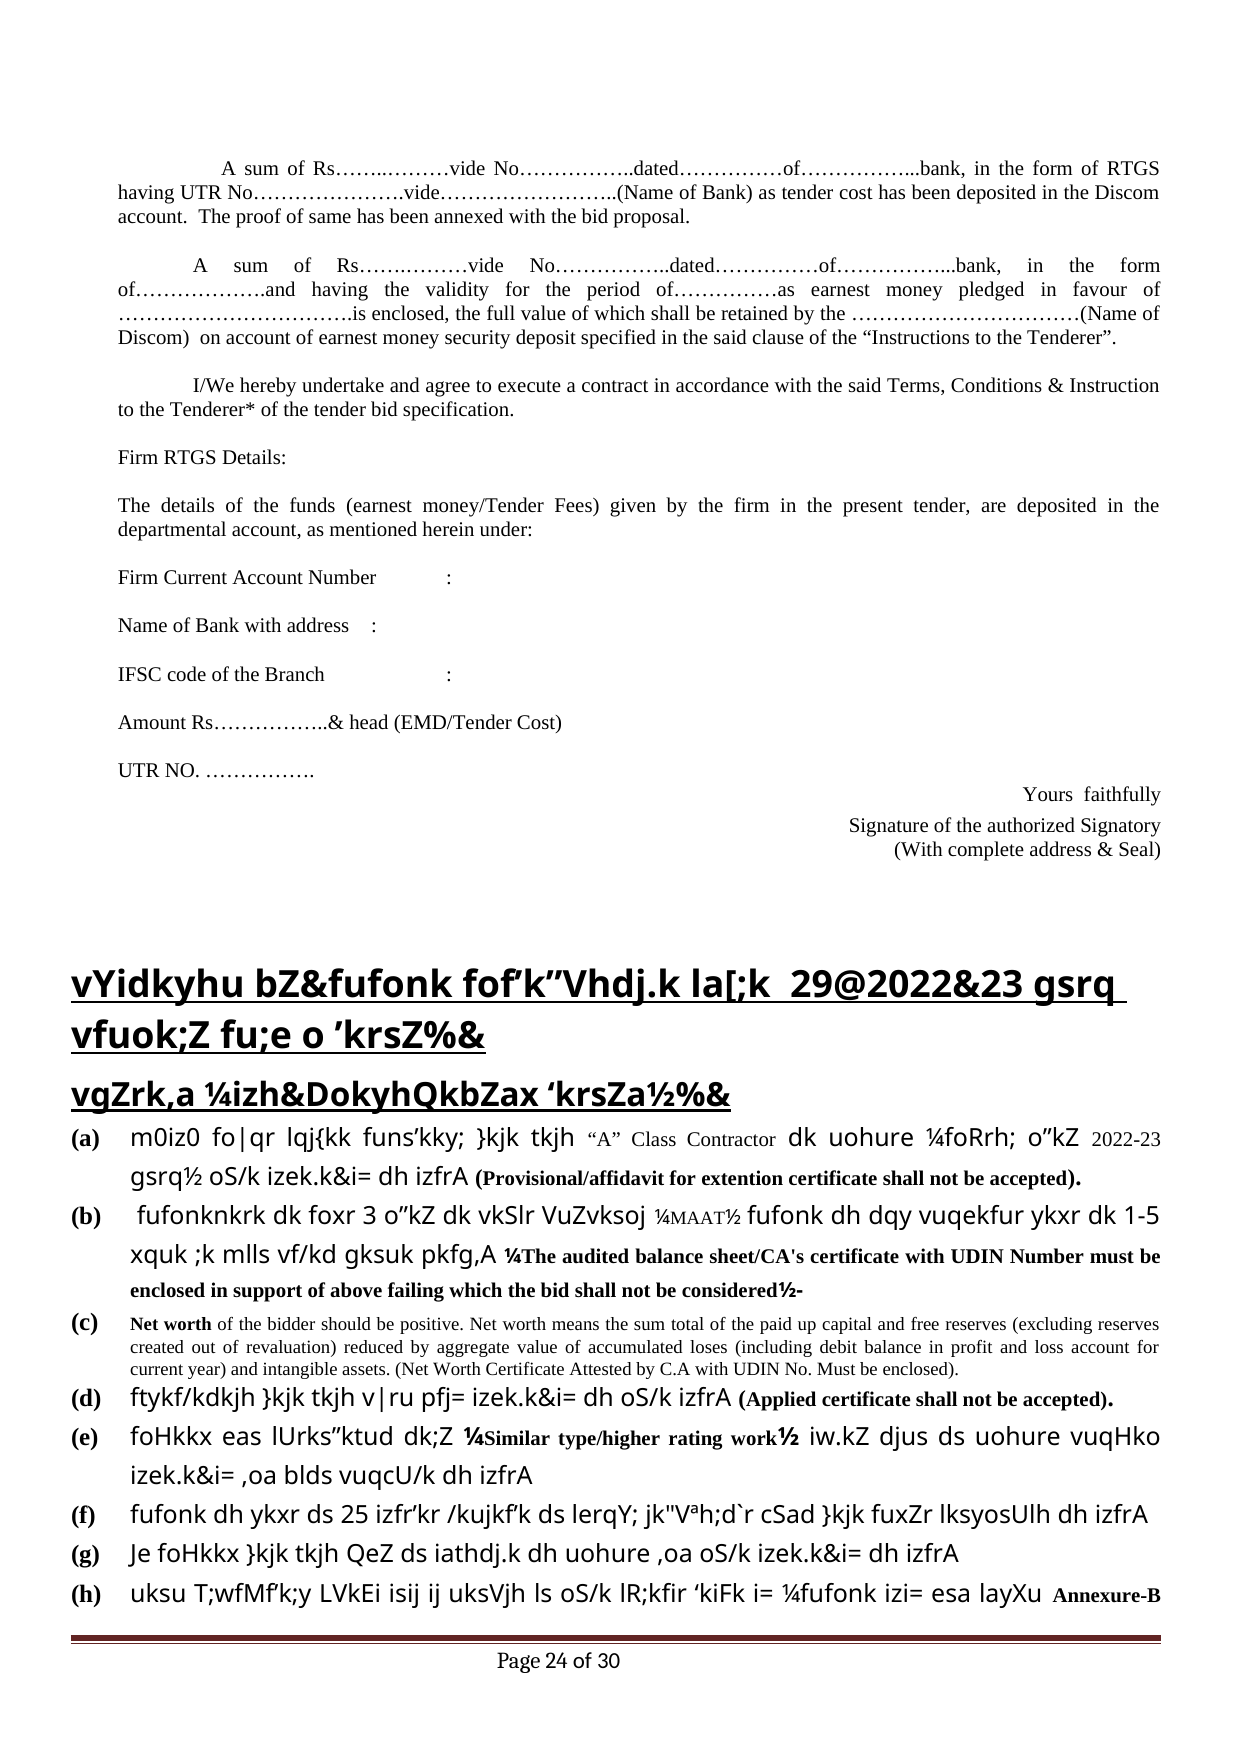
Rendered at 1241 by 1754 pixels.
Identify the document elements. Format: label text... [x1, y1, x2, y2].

text Signature of the authorized Signatory [71, 813, 1161, 837]
list ftykf/kdkjh }kjk tkjh v|ru pfj= izek.k&i= dh oS/k izfrA (Applied certificate shall not be accepted). [71, 1379, 1161, 1413]
list m0iz0 fo|qr lqj{kk funs’kky; }kjk tkjh “A” Class Contractor dk uohure ¼foRrh; o”kZ 2022-23 gsrq½ oS/k izek.k&i= dh izfrA (Provisional/affidavit for extention certificate shall not be accepted). [71, 1119, 1161, 1192]
text (With complete address & Seal) [71, 837, 1161, 861]
list Net worth of the bidder should be positive. Net worth means the sum total of the paid up capital and free reserves (excluding reserves created out of revaluation) reduced by aggregate value of accumulated loses (including debit balance in profit and loss account for current year) and intangible assets. (Net Worth Certificate Attested by C.A with UDIN No. Must be enclosed). [71, 1307, 1161, 1379]
text vgZrk,a ¼izh&DokyhQkbZax ‘krsZa½%& [71, 1071, 1161, 1116]
list foHkkx eas lUrks”ktud dk;Z ¼Similar type/higher rating work½ iw.kZ djus ds uohure vuqHko izek.k&i= ,oa blds vuqcU/k dh izfrA [71, 1418, 1161, 1492]
text The details of the funds (earnest money/Tender Fees) given by the firm in the present tender, are deposited in the departmental account, as mentioned herein under: [118, 493, 1161, 541]
text UTR NO. ……………. [118, 758, 1161, 782]
text Yours faithfully [71, 782, 1161, 806]
text vYidkyhu bZ&fufonk fof’k”Vhdj.k la[;k 29@2022&23 gsrq vfuok;Z fu;e o ’krsZ%& [71, 957, 1161, 1059]
list fufonk dh ykxr ds 25 izfr’kr /kujkf’k ds lerqY; jk"Vªh;d`r cSad }kjk fuxZr lksyosUlh dh izfrA [71, 1497, 1161, 1531]
text I/We hereby undertake and agree to execute a contract in accordance with the said Terms, Conditions & Instruction to the Tenderer* of the tender bid specification. [118, 373, 1161, 421]
list Je foHkkx }kjk tkjh QeZ ds iathdj.k dh uohure ,oa oS/k izek.k&i= dh izfrA [71, 1536, 1161, 1570]
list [71, 1575, 1161, 1609]
text A sum of Rs……..………vide No……………..dated……………of……………...bank, in the form of RTGS having UTR No………………….vide……………………..(Name of Bank) as tender cost has been deposited in the Discom account. The proof of same has been annexed with the bid proposal. [118, 156, 1161, 228]
text IFSC code of the Branch : [118, 662, 1161, 686]
text Firm RTGS Details: [118, 445, 1161, 469]
text Amount Rs……………..& head (EMD/Tender Cost) [118, 710, 1161, 734]
text Name of Bank with address : [118, 613, 1161, 637]
text Firm Current Account Number : [118, 565, 1161, 589]
list fufonknkrk dk foxr 3 o”kZ dk vkSlr VuZvksoj ¼MAAT½ fufonk dh dqy vuqekfur ykxr dk 1-5 xquk ;k mlls vf/kd gksuk pkfg,A ¼The audited balance sheet/CA's certificate with UDIN Number must be enclosed in support of above failing which the bid shall not be considered½- [71, 1197, 1161, 1303]
text A sum of Rs…….………vide No……………..dated……………of……………...bank, in the form of……………….and having the validity for the period of……………as earnest money pledged in favour of …………………………….is enclosed, the full value of which shall be retained by the ……………………………(Name of Discom) on account of earnest money security deposit specified in the said clause of the “Instructions to the Tenderer”. [118, 252, 1161, 349]
